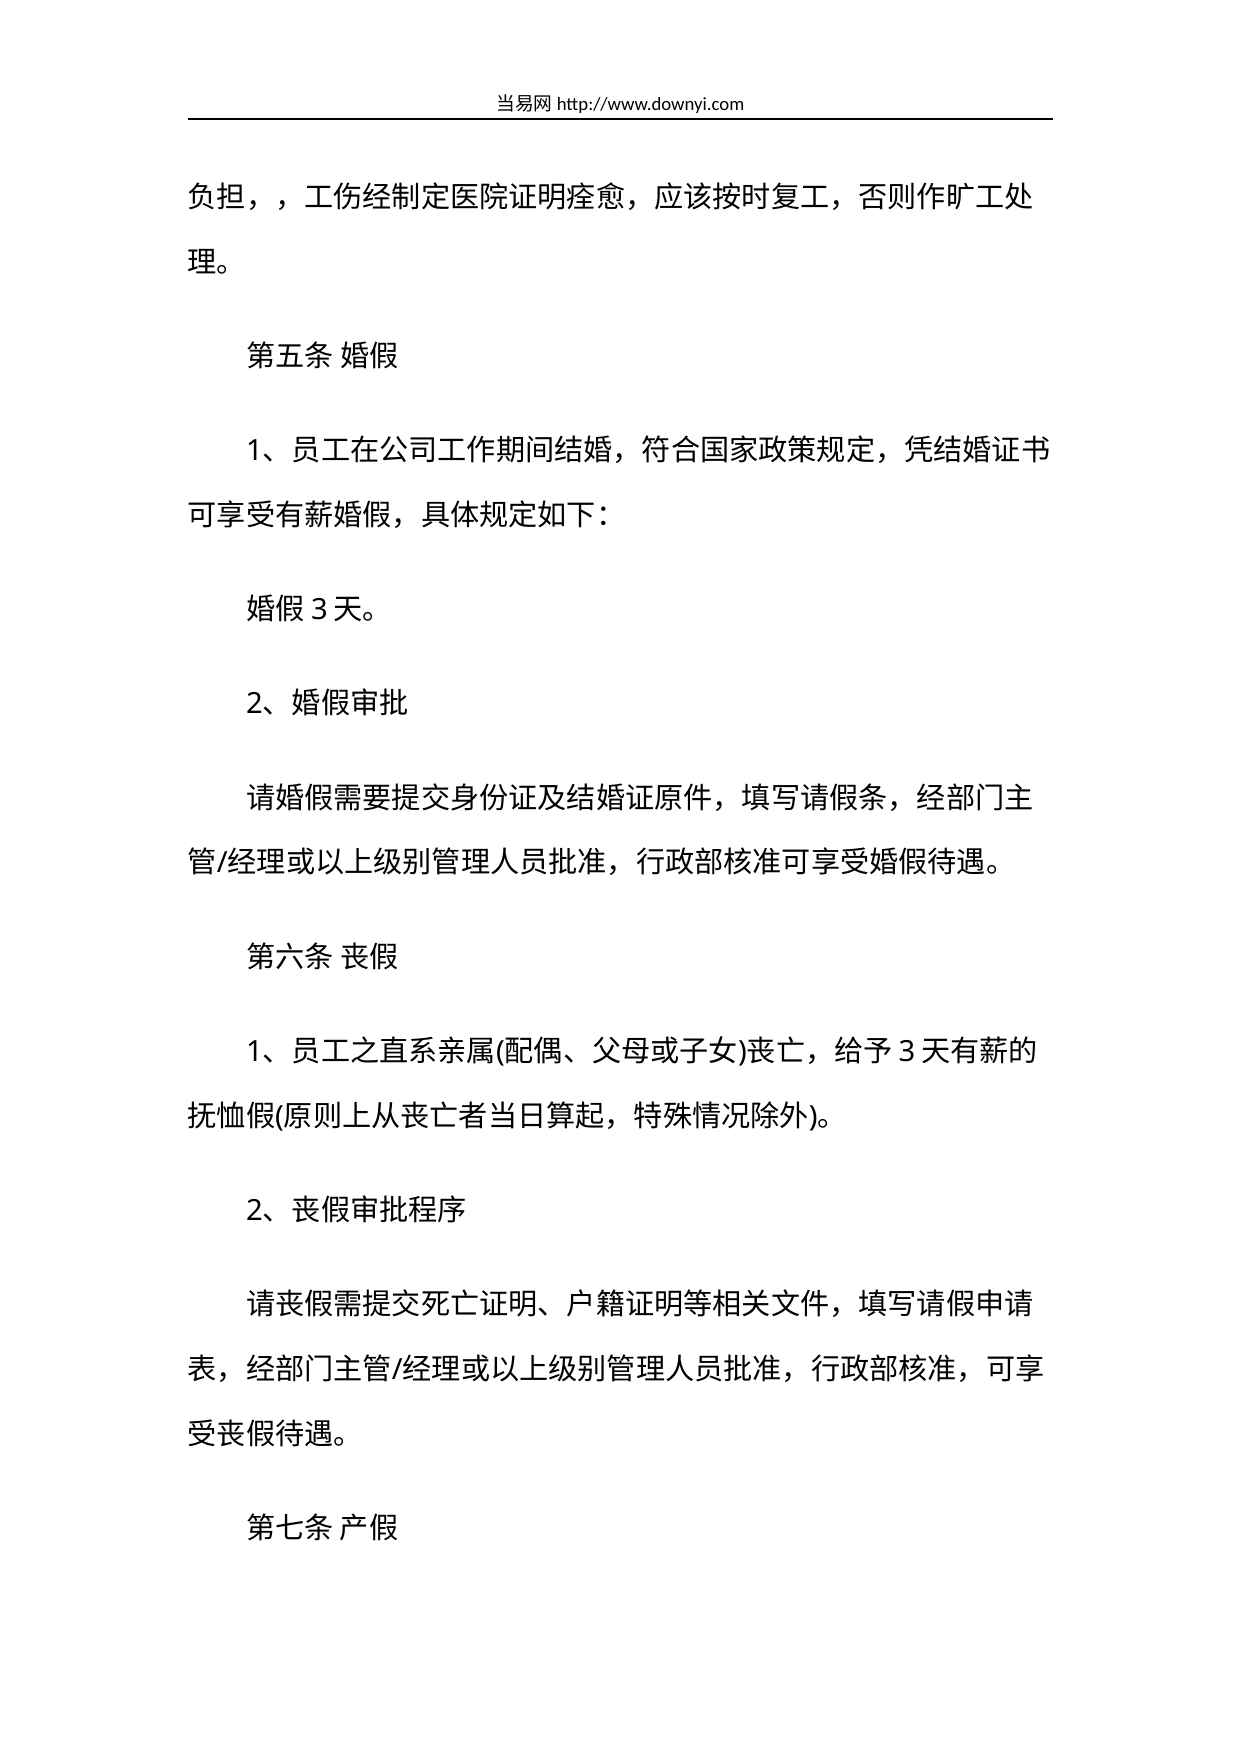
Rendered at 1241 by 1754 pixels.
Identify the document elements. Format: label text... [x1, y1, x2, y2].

text 1、员工在公司工作期间结婚，符合国家政策规定，凭结婚证书可享受有薪婚假，具体规定如下： [187, 415, 1053, 545]
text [187, 162, 1053, 292]
text 请婚假需要提交身份证及结婚证原件，填写请假条，经部门主管/经理或以上级别管理人员批准，行政部核准可享受婚假待遇。 [187, 763, 1053, 893]
text 第七条 产假 [187, 1494, 1053, 1559]
text 婚假 3天。 [187, 574, 1053, 639]
text 1、员工之直系亲属(配偶、父母或子女)丧亡，给予3天有薪的抚恤假(原则上从丧亡者当日算起，特殊情况除外)。 [187, 1016, 1053, 1146]
text 第六条 丧假 [187, 922, 1053, 987]
text 2、婚假审批 [187, 669, 1053, 734]
text 请丧假需提交死亡证明、户籍证明等相关文件，填写请假申请表，经部门主管/经理或以上级别管理人员批准，行政部核准，可享受丧假待遇。 [187, 1269, 1053, 1464]
text 2、丧假审批程序 [187, 1175, 1053, 1240]
text 第五条 婚假 [187, 321, 1053, 386]
